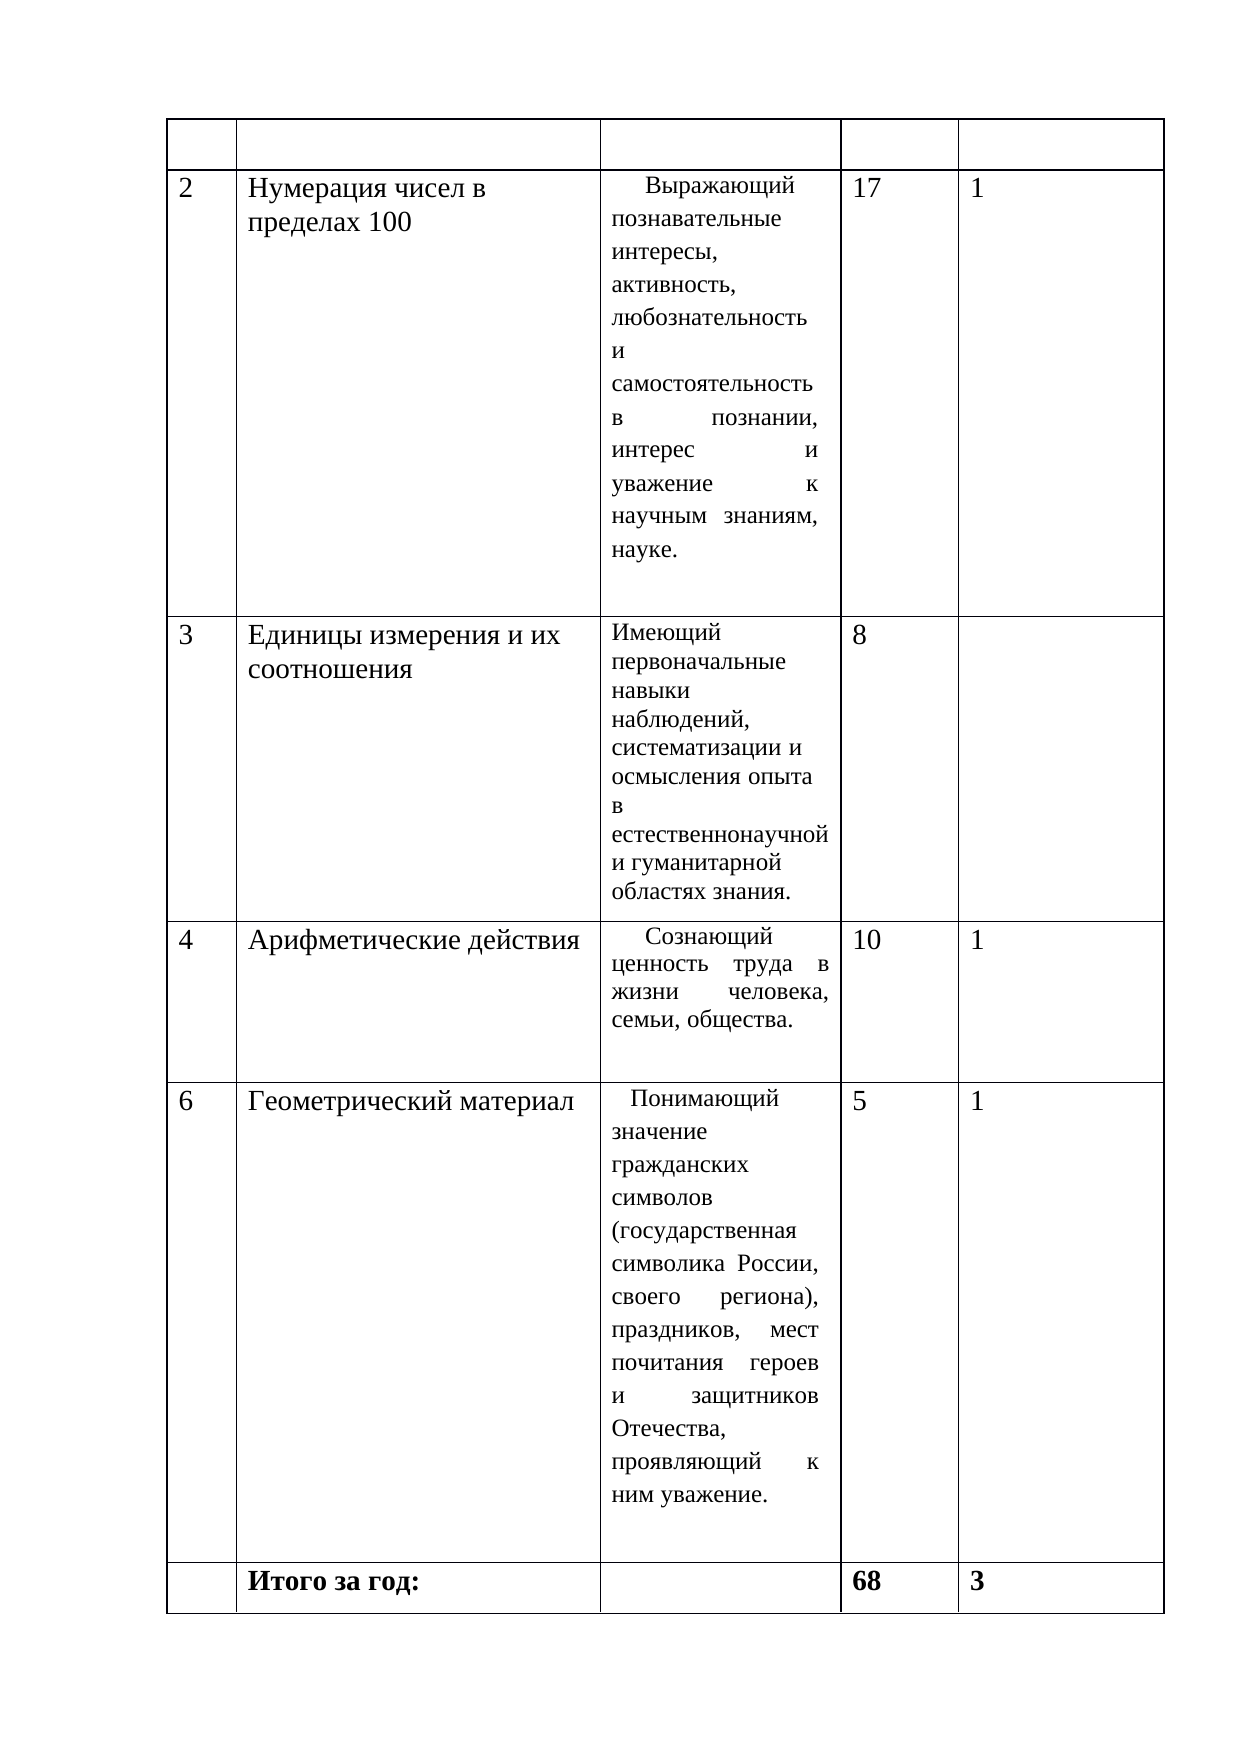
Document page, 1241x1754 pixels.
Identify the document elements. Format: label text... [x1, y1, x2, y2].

table_cell 3 [168, 617, 236, 921]
table_cell 6 [168, 1083, 236, 1562]
table_cell [601, 1563, 840, 1612]
table_cell Нумерация чисел в пределах 100 [237, 171, 600, 616]
table_cell Итого за год: [237, 1563, 600, 1612]
table_cell Выражающий познавательные интересы, активность, любознательность и самостоятельность в познании, интерес и уважение к научным знаниям, науке. [601, 171, 840, 616]
table_cell Единицы измерения и их соотношения [237, 617, 600, 921]
table_cell 2 [168, 171, 236, 616]
table_cell [959, 617, 1163, 921]
table_cell 5 [842, 1083, 958, 1562]
table_cell 1 [959, 922, 1163, 1082]
table_cell Имеющий первоначальные навыки наблюдений, систематизации и осмысления опыта в естественнонаучной и гуманитарной областях знания. [601, 617, 840, 921]
table_cell [959, 120, 1163, 169]
table_cell 3 [959, 1563, 1163, 1612]
table_cell 4 [168, 922, 236, 1082]
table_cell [601, 120, 840, 169]
table_cell [168, 1563, 236, 1612]
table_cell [237, 120, 600, 169]
table_cell 1 [168, 120, 236, 169]
table_cell 1 [959, 1083, 1163, 1562]
table_cell Понимающий значение гражданских символов (государственная символика России, своего региона), праздников, мест почитания героев и защитников Отечества, проявляющий к ним уважение. [601, 1083, 840, 1562]
table_cell Геометрический материал [237, 1083, 600, 1562]
table_cell 10 [842, 922, 958, 1082]
table_cell 17 [842, 171, 958, 616]
table_cell Арифметические действия [237, 922, 600, 1082]
table_cell 8 [842, 617, 958, 921]
table_cell 1 [959, 171, 1163, 616]
table_cell 68 [842, 1563, 958, 1612]
table_cell Сознающий ценность труда в жизни человека, семьи, общества. [601, 922, 840, 1082]
table_cell 28 [842, 120, 958, 169]
